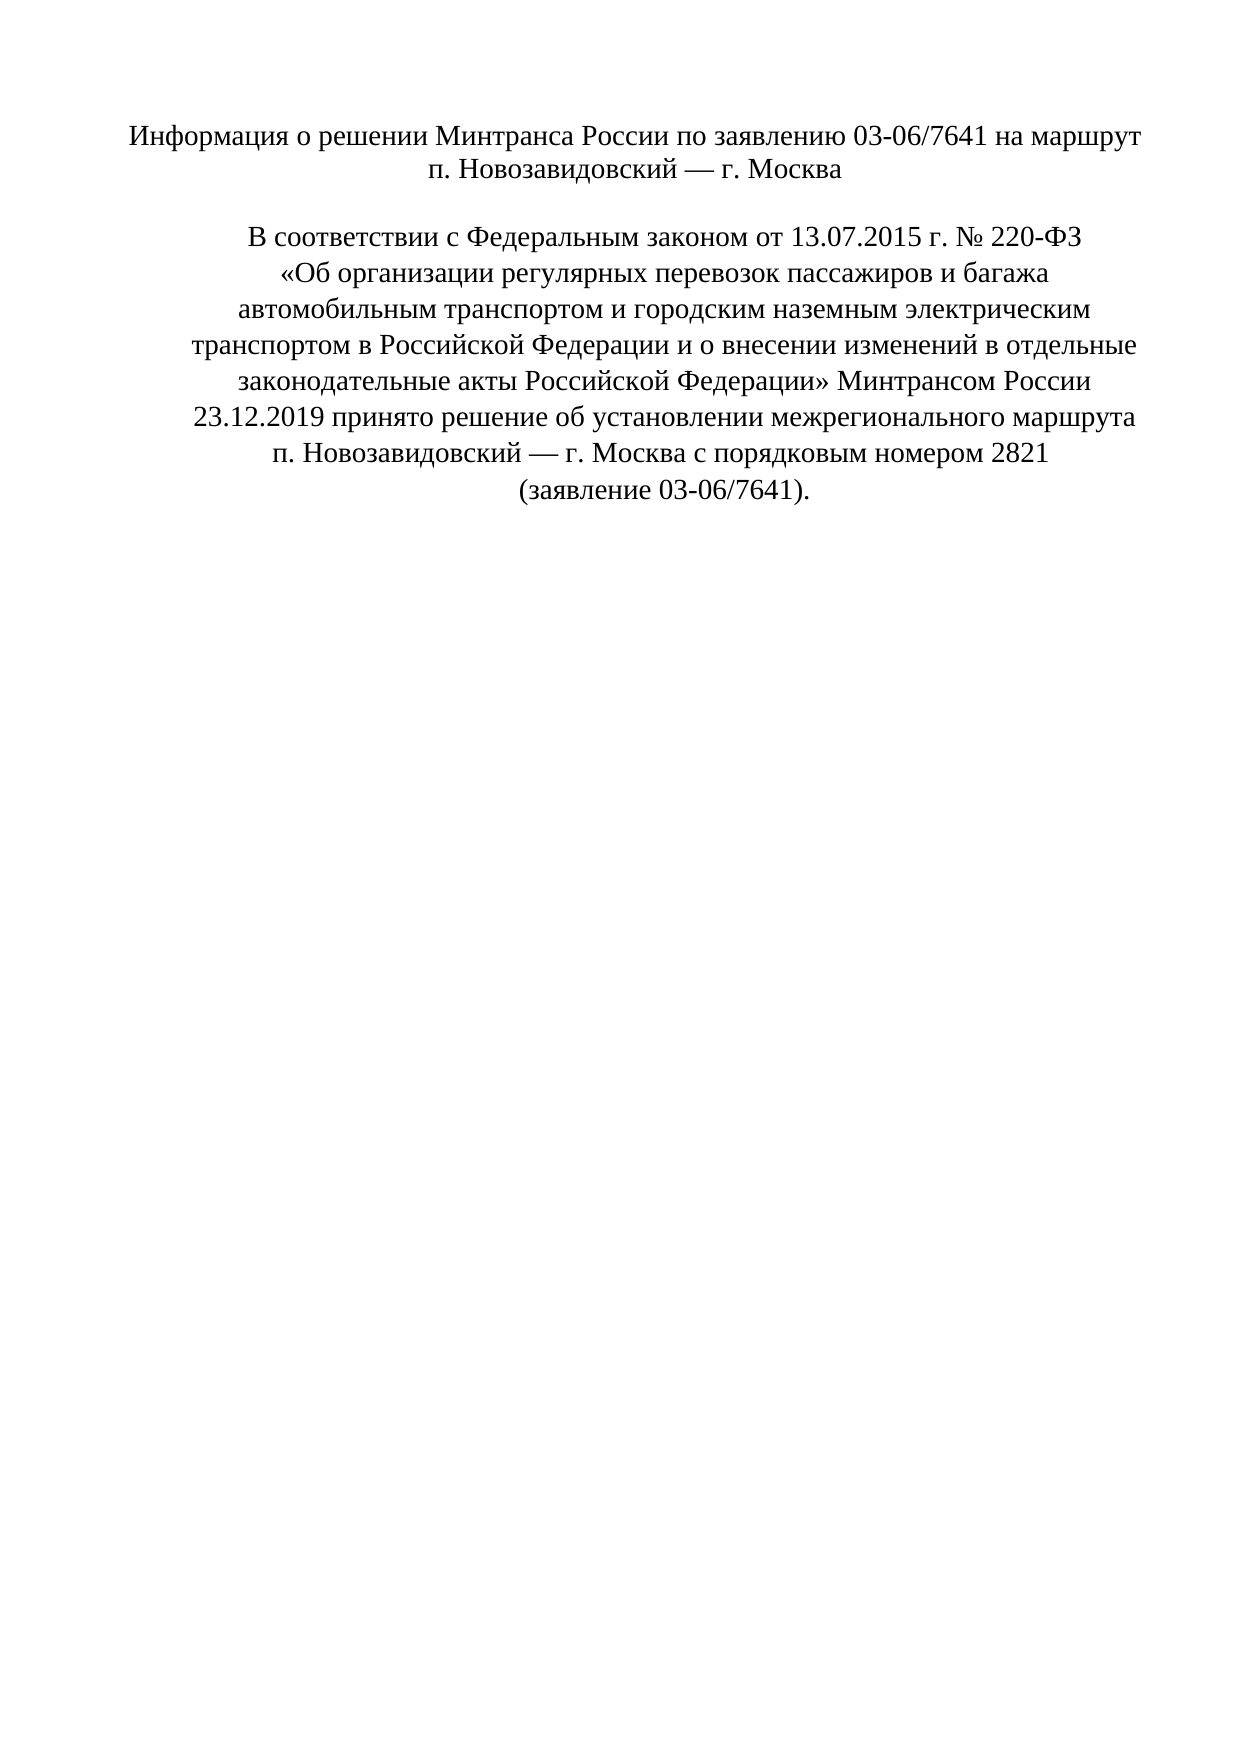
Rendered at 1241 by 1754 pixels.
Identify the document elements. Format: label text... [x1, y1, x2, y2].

text В соответствии с Федеральным законом от 13.07.2015 г. № 220-ФЗ «Об организации регулярных перевозок пассажиров и багажа автомобильным транспортом и городским наземным электрическим транспортом в Российской Федерации и о внесении изменений в отдельные законодательные акты Российской Федерации» Минтрансом России 23.12.2019 принято решение об установлении межрегионального маршрута п. Новозавидовский — г. Москва с порядковым номером 2821 (заявление 03-06/7641). [177, 219, 1152, 505]
text Информация о решении Минтранса России по заявлению 03-06/7641 на маршрут п. Новозавидовский — г. Москва [118, 118, 1152, 185]
